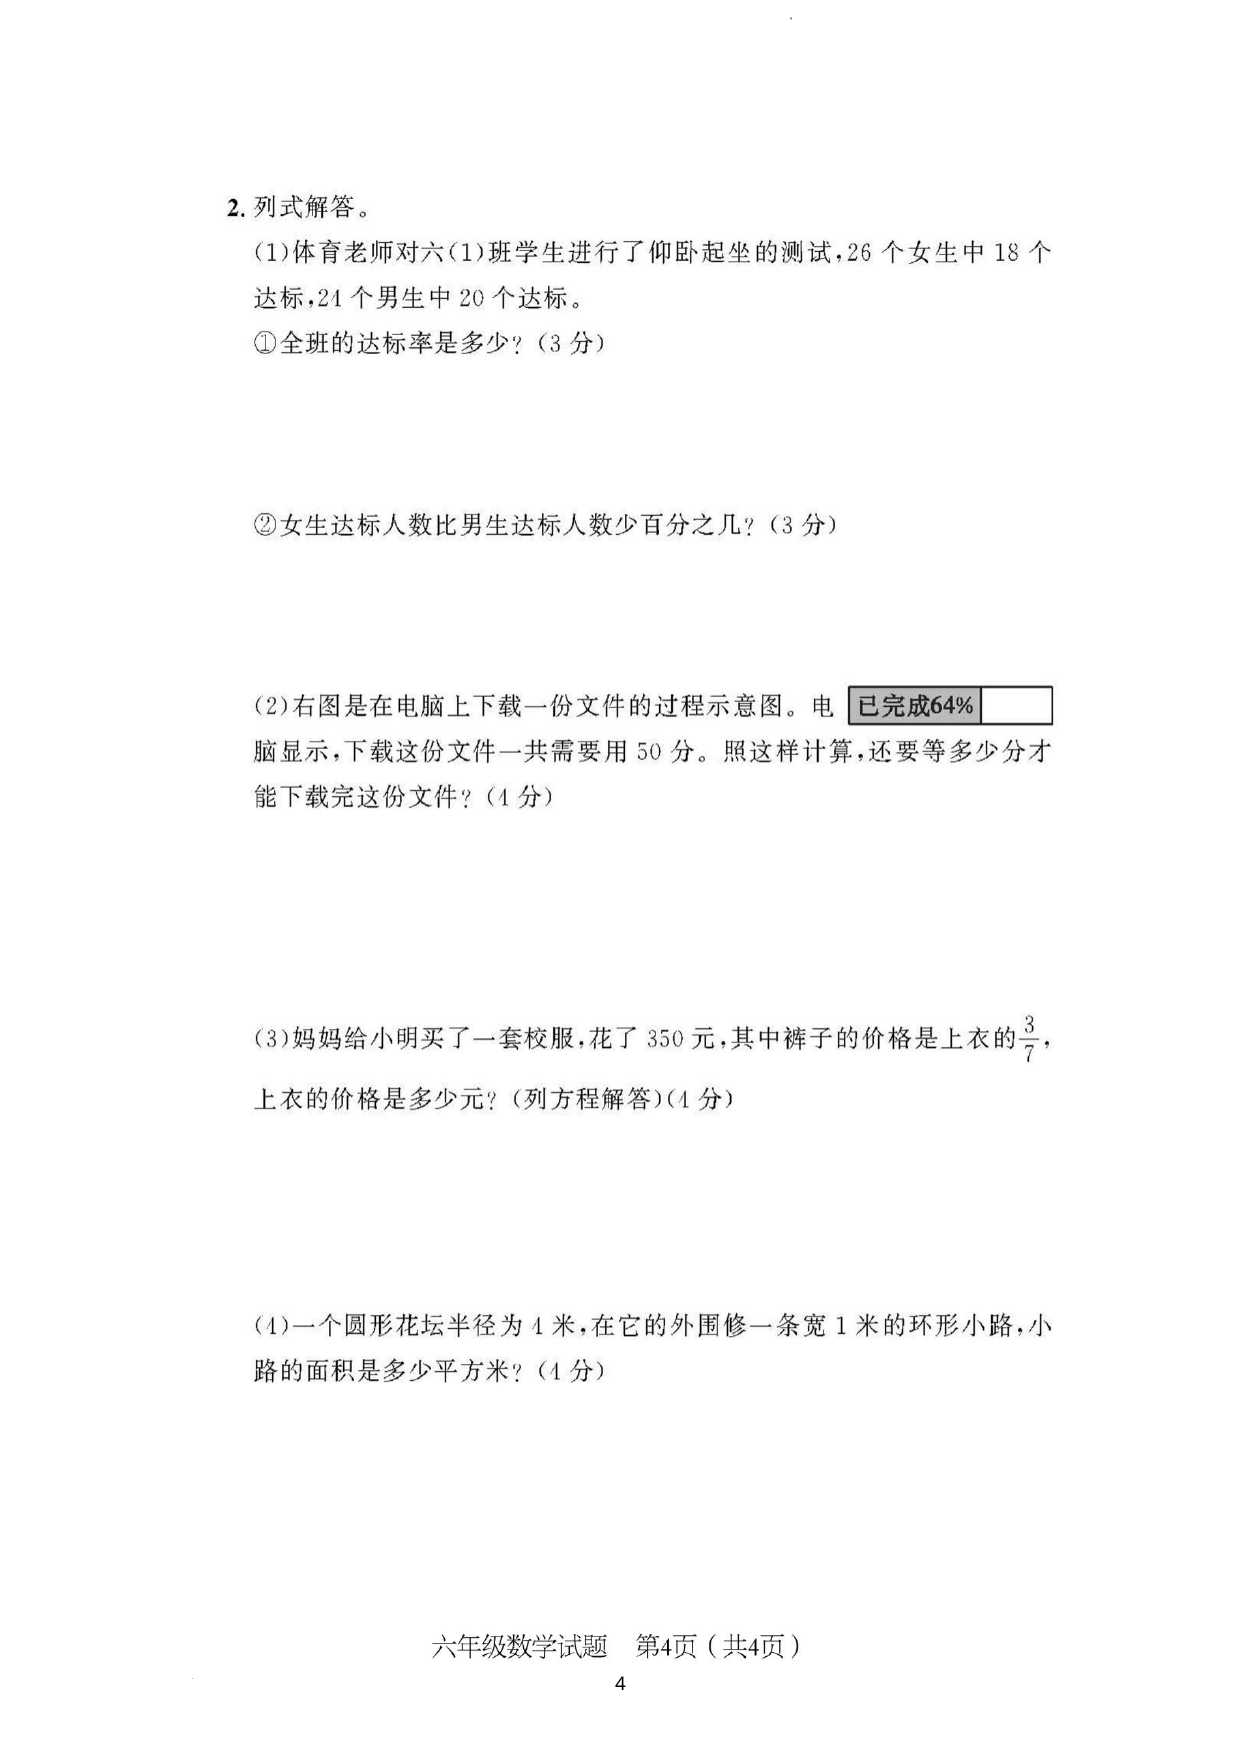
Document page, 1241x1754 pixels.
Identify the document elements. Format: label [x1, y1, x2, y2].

picture [59, 68, 1182, 1661]
